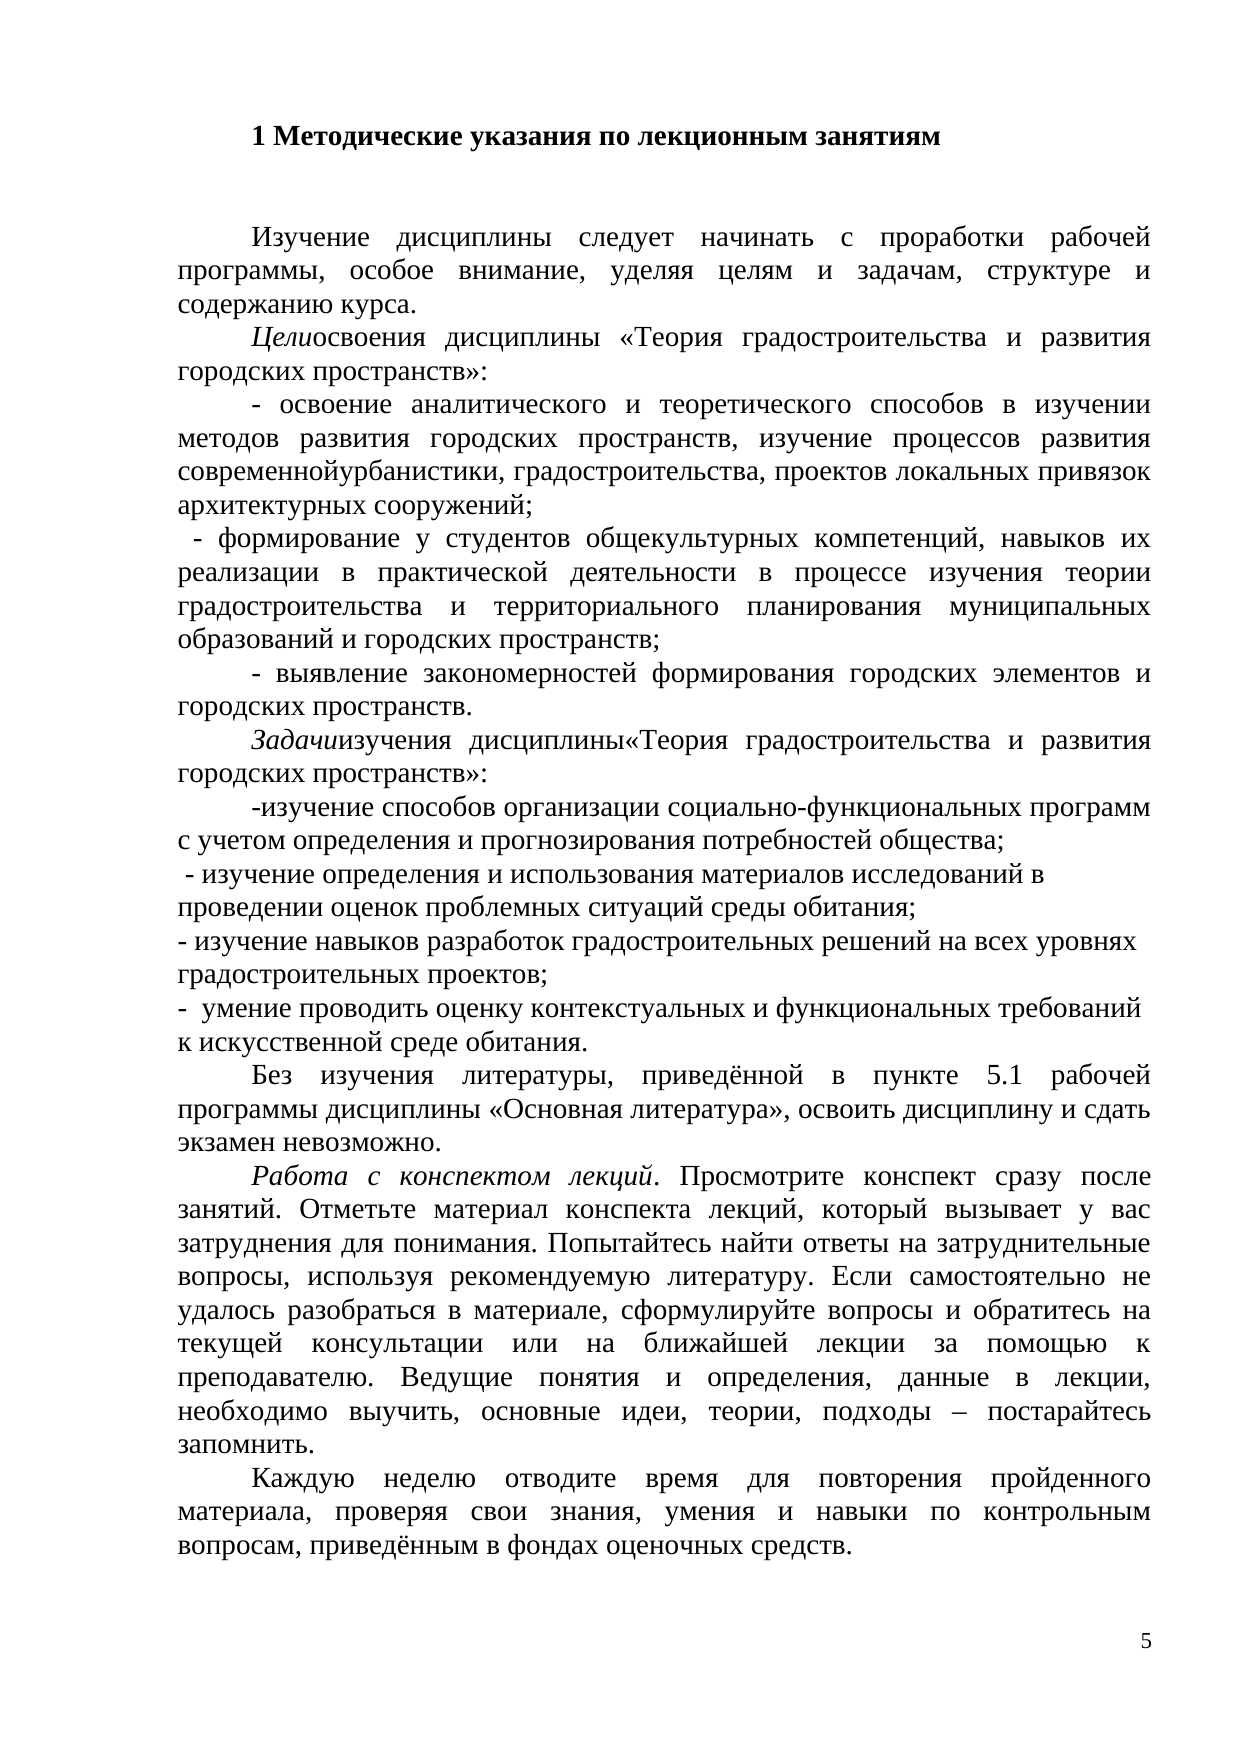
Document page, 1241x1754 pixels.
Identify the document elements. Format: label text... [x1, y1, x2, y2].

text - выявление закономерностей формирования городских элементов и городских пространств. [177, 655, 1152, 722]
text Без изучения литературы, приведённой в пункте 5.1 рабочей программы дисциплины «Основная литература», освоить дисциплину и сдать экзамен невозможно. [177, 1057, 1152, 1158]
text -изучение способов организации социально-функциональных программ с учетом определения и прогнозирования потребностей общества; [177, 789, 1152, 856]
text Работа с конспектом лекций. Просмотрите конспект сразу после занятий. Отметьте материал конспекта лекций, который вызывает у вас затруднения для понимания. Попытайтесь найти ответы на затруднительные вопросы, используя рекомендуемую литературу. Если самостоятельно не удалось разобраться в материале, сформулируйте вопросы и обратитесь на текущей консультации или на ближайшей лекции за помощью к преподавателю. Ведущие понятия и определения, данные в лекции, необходимо выучить, основные идеи, теории, подходы – постарайтесь запомнить. [177, 1158, 1152, 1460]
text Целиосвоения дисциплины «Теория градостроительства и развития городских пространств»: [177, 319, 1152, 386]
text 1 Методические указания по лекционным занятиям [177, 118, 1152, 152]
text - изучение навыков разработок градостроительных решений на всех уровнях градостроительных проектов; [177, 923, 1152, 990]
text Задачиизучения дисциплины«Теория градостроительства и развития городских пространств»: [177, 722, 1152, 789]
text - умение проводить оценку контекстуальных и функциональных требований к искусственной среде обитания. [177, 990, 1152, 1057]
text Каждую неделю отводите время для повторения пройденного материала, проверяя свои знания, умения и навыки по контрольным вопросам, приведённым в фондах оценочных средств. [177, 1460, 1152, 1560]
text - формирование у студентов общекультурных компетенций, навыков их реализации в практической деятельности в процессе изучения теории градостроительства и территориального планирования муниципальных образований и городских пространств; [177, 521, 1152, 655]
text - изучение определения и использования материалов исследований в проведении оценок проблемных ситуаций среды обитания; [177, 856, 1152, 923]
text Изучение дисциплины следует начинать с проработки рабочей программы, особое внимание, уделяя целям и задачам, структуре и содержанию курса. [177, 219, 1152, 319]
text - освоение аналитического и теоретического способов в изучении методов развития городских пространств, изучение процессов развития современнойурбанистики, градостроительства, проектов локальных привязок архитектурных сооружений; [177, 386, 1152, 521]
